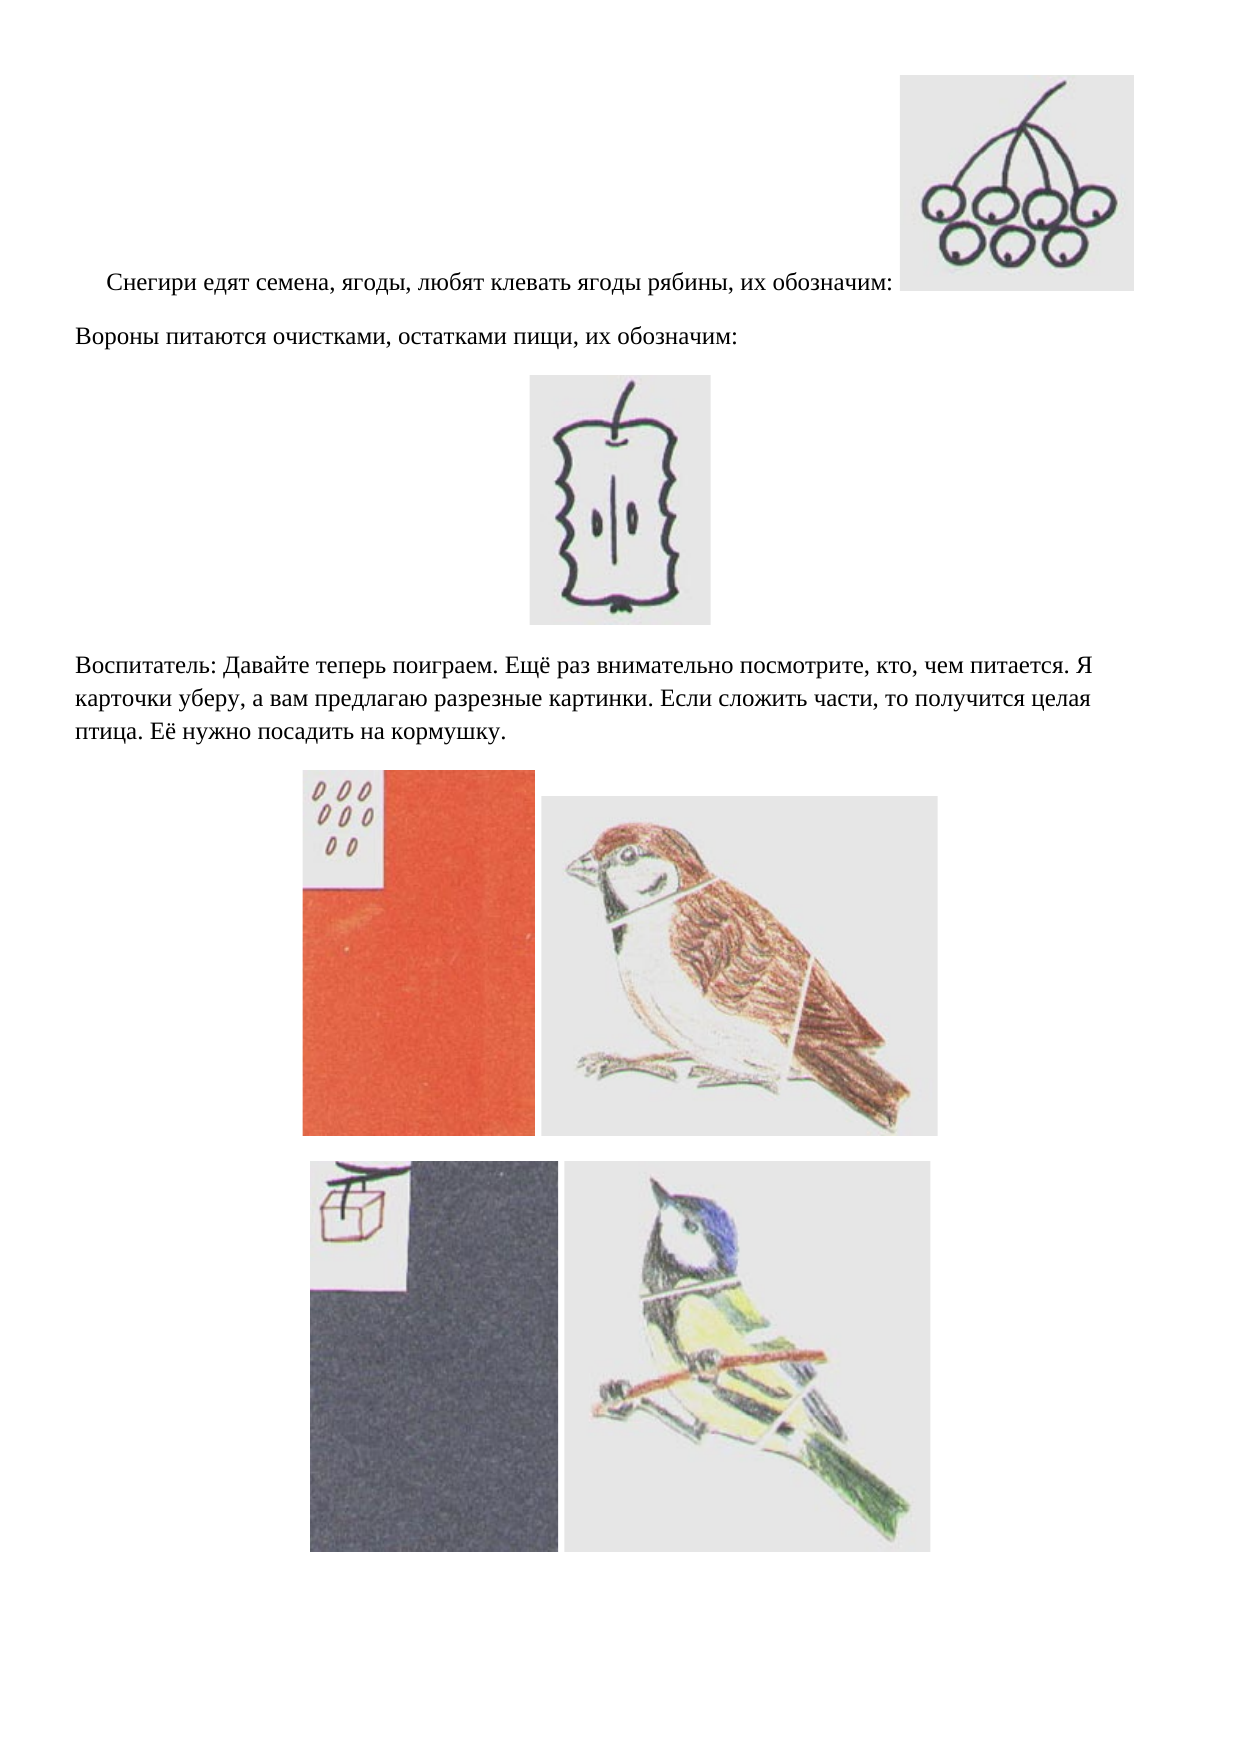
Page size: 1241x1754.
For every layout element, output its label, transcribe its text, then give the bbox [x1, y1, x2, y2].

picture [899, 75, 1134, 291]
text Снегири едят семена, ягоды, любят клевать ягоды рябины, их обозначим: [75, 75, 1165, 296]
picture [541, 796, 938, 1136]
picture [302, 770, 535, 1136]
picture [310, 1161, 559, 1552]
picture [529, 375, 711, 625]
text Вороны питаются очистками, остатками пищи, их обозначим: [75, 321, 1165, 350]
picture [564, 1161, 931, 1552]
text Воспитатель: Давайте теперь поиграем. Ещё раз внимательно посмотрите, кто, чем питается. Я карточки уберу, а вам предлагаю разрезные картинки. Если сложить части, то получится целая птица. Её нужно посадить на кормушку. [75, 650, 1165, 745]
